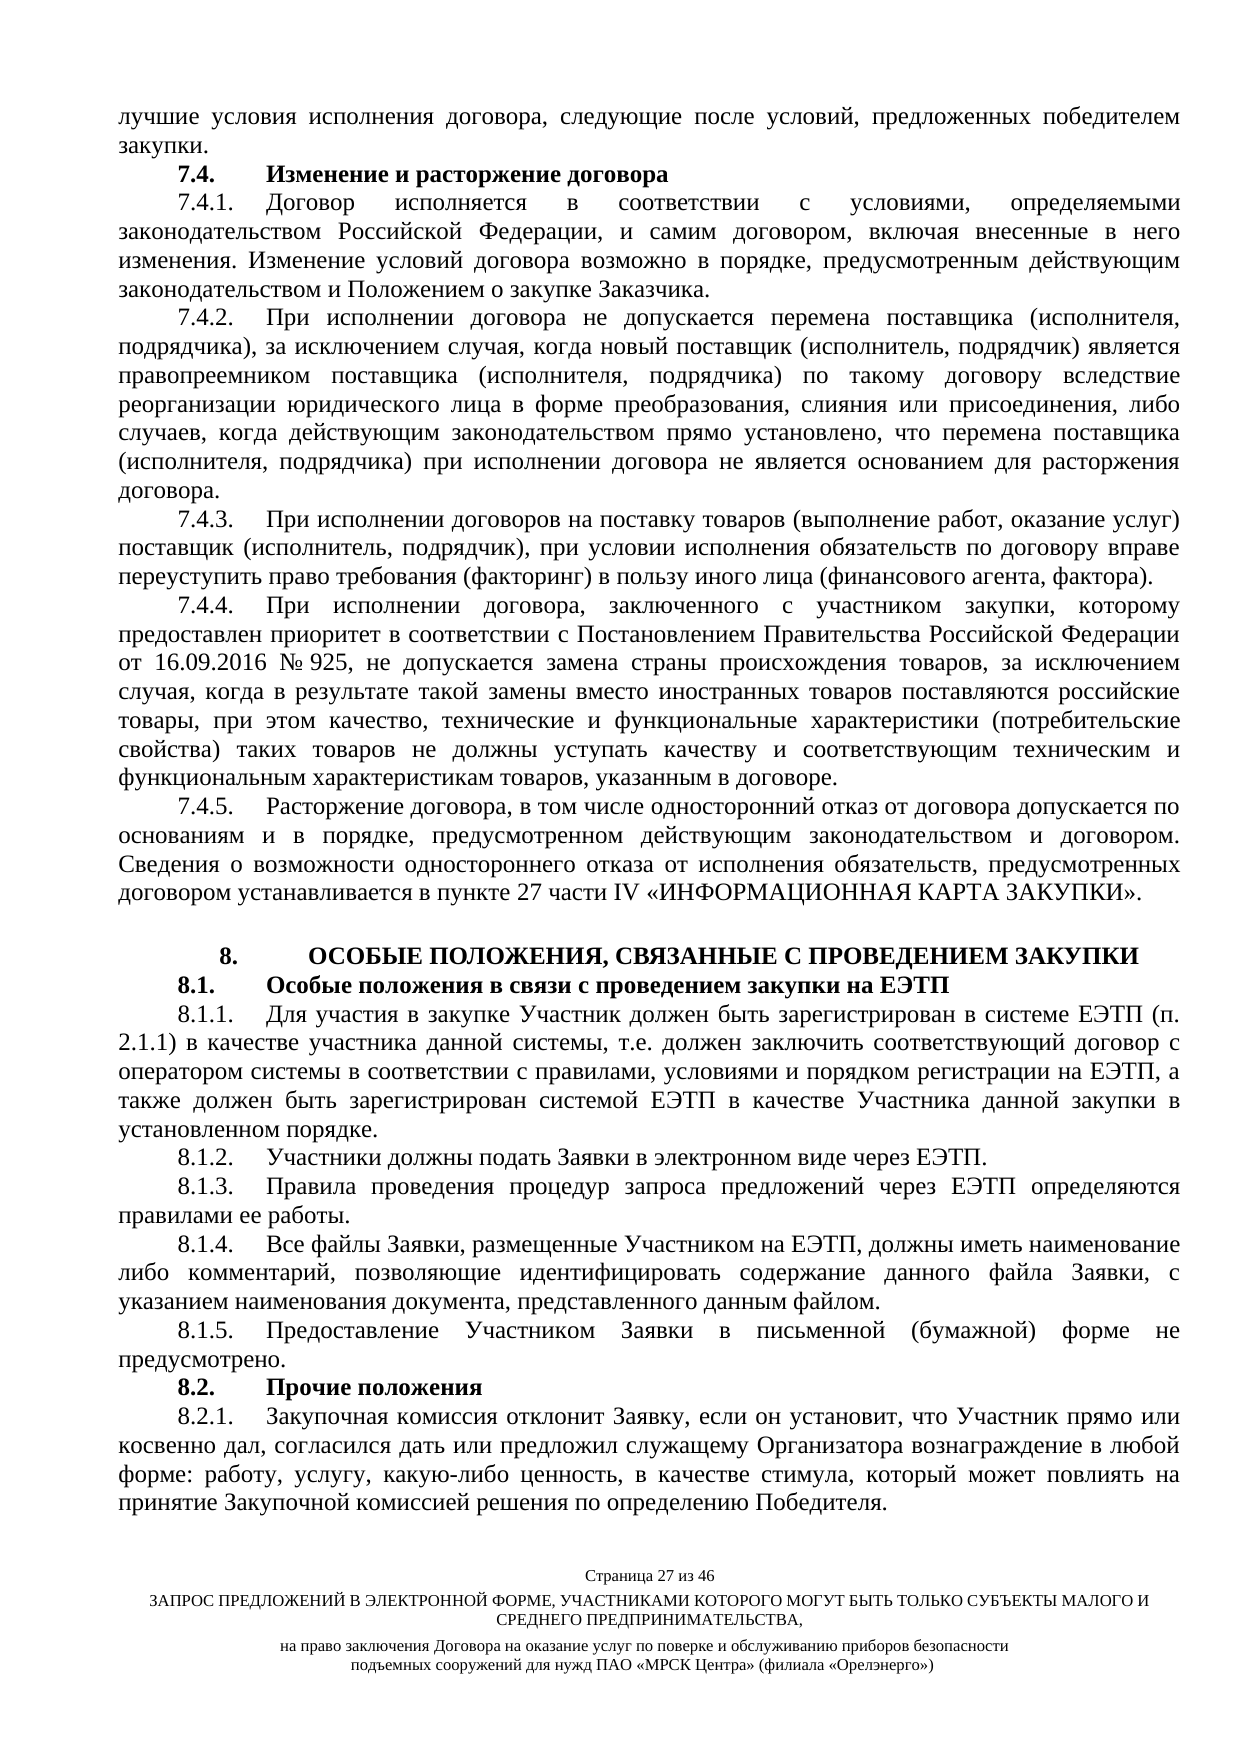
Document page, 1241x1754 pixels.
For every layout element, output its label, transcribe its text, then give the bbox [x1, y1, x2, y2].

subtitle Все файлы Заявки, размещенные Участником на ЕЭТП, должны иметь наименование либо комментарий, позволяющие идентифицировать содержание данного файла Заявки, с указанием наименования документа, представленного данным файлом. [118, 1229, 1181, 1315]
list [118, 101, 1181, 159]
subtitle При исполнении договора не допускается перемена поставщика (исполнителя, подрядчика), за исключением случая, когда новый поставщик (исполнитель, подрядчик) является правопреемником поставщика (исполнителя, подрядчика) по такому договору вследствие реорганизации юридического лица в форме преобразования, слияния или присоединения, либо случаев, когда действующим законодательством прямо установлено, что перемена поставщика (исполнителя, подрядчика) при исполнении договора не является основанием для расторжения договора. [118, 302, 1181, 504]
subtitle Изменение и расторжение договора [118, 159, 1181, 187]
subtitle При исполнении договора, заключенного с участником закупки, которому предоставлен приоритет в соответствии с Постановлением Правительства Российской Федерации от 16.09.2016 № 925, не допускается замена страны происхождения товаров, за исключением случая, когда в результате такой замены вместо иностранных товаров поставляются российские товары, при этом качество, технические и функциональные характеристики (потребительские свойства) таких товаров не должны уступать качеству и соответствующим техническим и функциональным характеристикам товаров, указанным в договоре. [118, 590, 1181, 791]
subtitle ОСОБЫЕ ПОЛОЖЕНИЯ, СВЯЗАННЫЕ С ПРОВЕДЕНИЕМ ЗАКУПКИ [118, 941, 1181, 970]
subtitle Договор исполняется в соответствии с условиями, определяемыми законодательством Российской Федерации, и самим договором, включая внесенные в него изменения. Изменение условий договора возможно в порядке, предусмотренным действующим законодательством и Положением о закупке Заказчика. [118, 187, 1181, 302]
subtitle Закупочная комиссия отклонит Заявку, если он установит, что Участник прямо или косвенно дал, согласился дать или предложил служащему Организатора вознаграждение в любой форме: работу, услугу, какую-либо ценность, в качестве стимула, который может повлиять на принятие Закупочной комиссией решения по определению Победителя. [118, 1401, 1181, 1516]
subtitle Для участия в закупке Участник должен быть зарегистрирован в системе ЕЭТП (п. 2.1.1) в качестве участника данной системы, т.е. должен заключить соответствующий договор с оператором системы в соответствии с правилами, условиями и порядком регистрации на ЕЭТП, а также должен быть зарегистрирован системой ЕЭТП в качестве Участника данной закупки в установленном порядке. [118, 999, 1181, 1142]
subtitle Расторжение договора, в том числе односторонний отказ от договора допускается по основаниям и в порядке, предусмотренном действующим законодательством и договором. Сведения о возможности одностороннего отказа от исполнения обязательств, предусмотренных договором устанавливается в пункте 27 части IV «ИНФОРМАЦИОННАЯ КАРТА ЗАКУПКИ». [118, 791, 1181, 906]
subtitle Участники должны подать Заявки в электронном виде через ЕЭТП. [118, 1142, 1181, 1171]
subtitle Прочие положения [118, 1372, 1181, 1401]
subtitle Особые положения в связи с проведением закупки на ЕЭТП [118, 970, 1181, 999]
subtitle Правила проведения процедур запроса предложений через ЕЭТП определяются правилами ее работы. [118, 1171, 1181, 1229]
subtitle При исполнении договоров на поставку товаров (выполнение работ, оказание услуг) поставщик (исполнитель, подрядчик), при условии исполнения обязательств по договору вправе переуступить право требования (факторинг) в пользу иного лица (финансового агента, фактора). [118, 504, 1181, 590]
subtitle Предоставление Участником Заявки в письменной (бумажной) форме не предусмотрено. [118, 1315, 1181, 1372]
